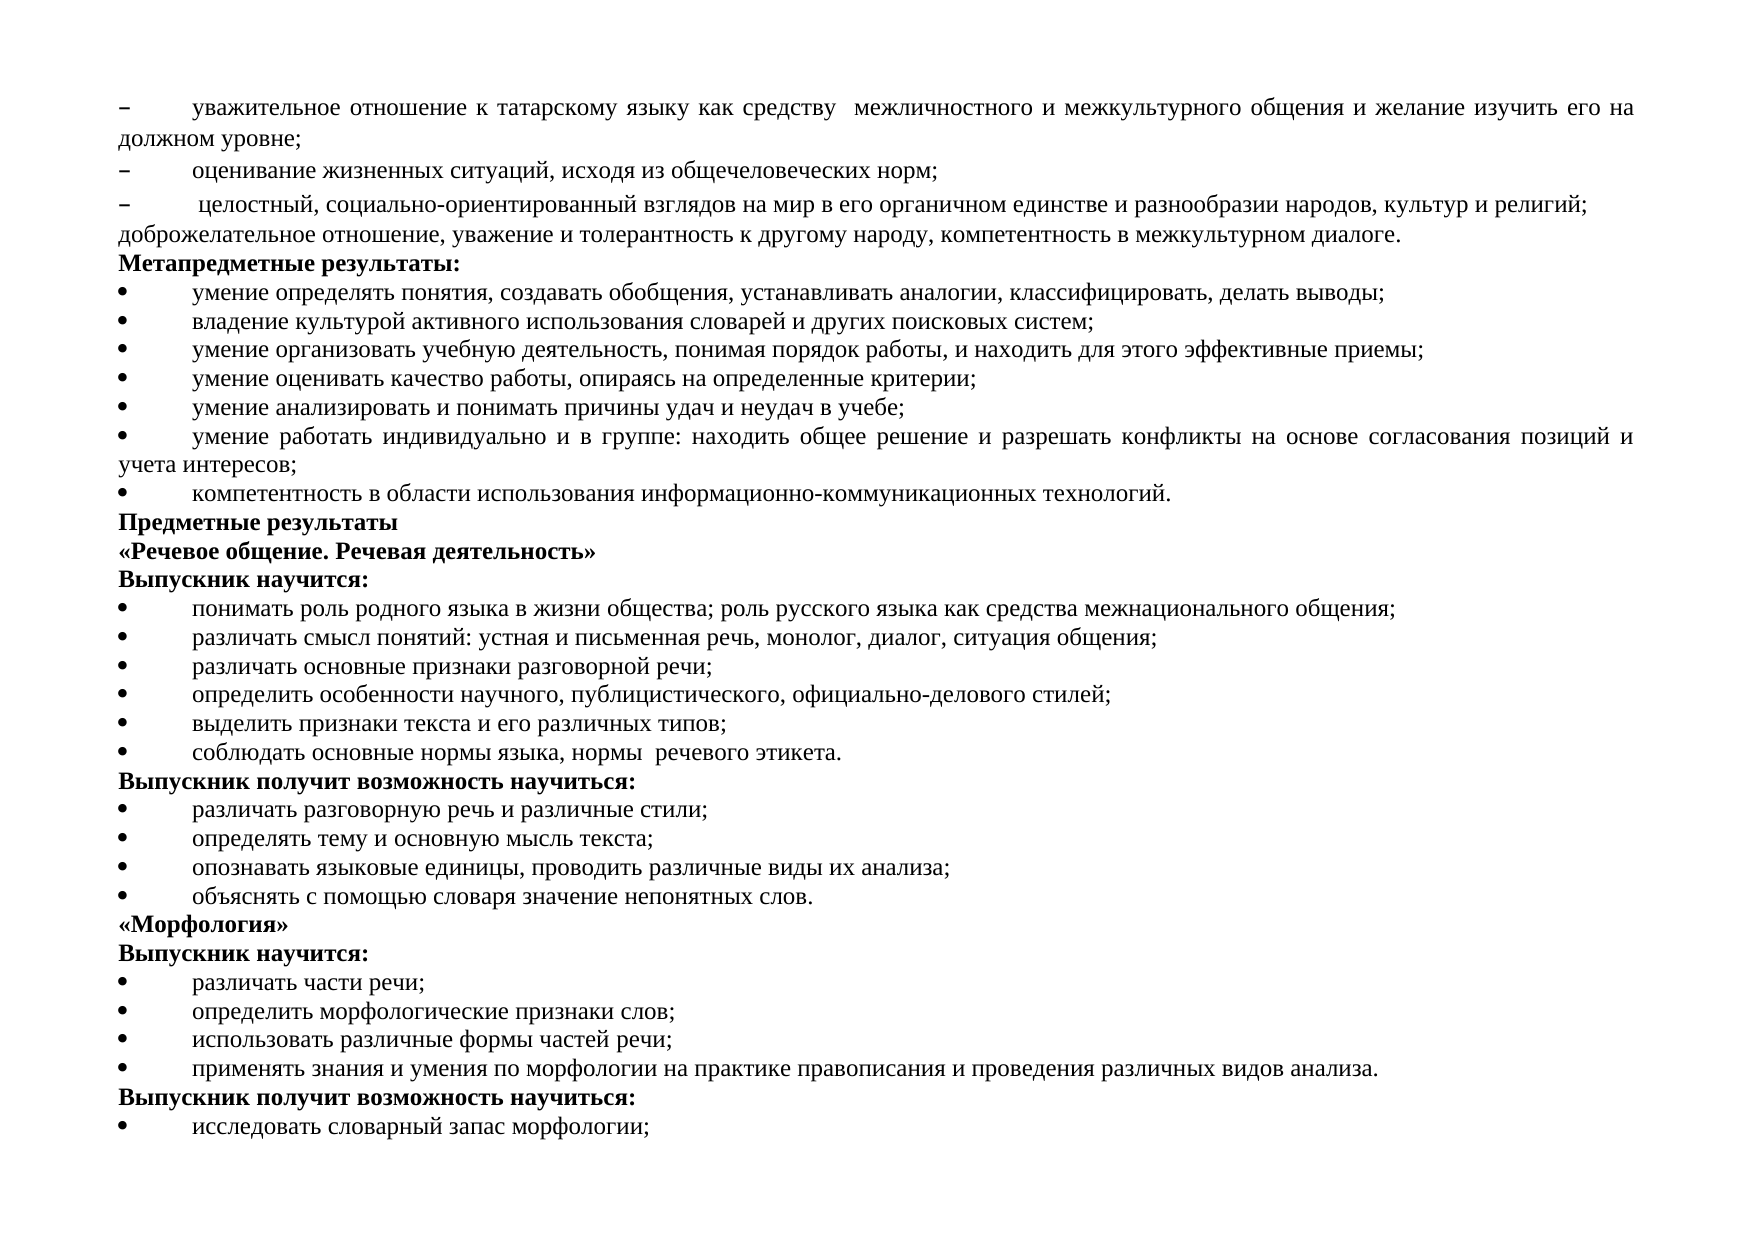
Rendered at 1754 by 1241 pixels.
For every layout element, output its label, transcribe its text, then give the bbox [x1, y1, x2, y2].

list выделить признаки текста и его различных типов; [118, 708, 1636, 737]
text Выпускник получит возможность научиться: [118, 1082, 1636, 1111]
list определить морфологические признаки слов; [118, 996, 1636, 1024]
list соблюдать основные нормы языка, нормы речевого этикета. [118, 737, 1636, 766]
list использовать различные формы частей речи; [118, 1024, 1636, 1053]
list компетентность в области использования информационно-коммуникационных технологий. [118, 478, 1636, 507]
text «Морфология» [118, 909, 1636, 938]
list различать смысл понятий: устная и письменная речь, монолог, диалог, ситуация общения; [118, 622, 1636, 651]
list умение организовать учебную деятельность, понимая порядок работы, и находить для этого эффективные приемы; [118, 334, 1636, 363]
text Предметные результаты [118, 507, 1636, 536]
list определять тему и основную мысль текста; [118, 823, 1636, 852]
text Выпускник научится: [118, 938, 1636, 967]
text Метапредметные результаты: [118, 248, 1636, 277]
text доброжелательное отношение, уважение и толерантность к другому народу, компетентность в межкультурном диалоге. [118, 219, 1636, 248]
list умение анализировать и понимать причины удач и неудач в учебе; [118, 392, 1636, 421]
list владение культурой активного использования словарей и других поисковых систем; [118, 306, 1636, 334]
list понимать роль родного языка в жизни общества; роль русского языка как средства межнационального общения; [118, 593, 1636, 622]
list опознавать языковые единицы, проводить различные виды их анализа; [118, 852, 1636, 881]
list исследовать словарный запас морфологии; [118, 1111, 1636, 1139]
list целостный, социально-ориентированный взглядов на мир в его органичном единстве и разнообразии народов, культур и религий; [118, 186, 1636, 219]
list уважительное отношение к татарскому языку как средству межличностного и межкультурного общения и желание изучить его на должном уровне; [118, 89, 1636, 151]
text «Речевое общение. Речевая деятельность» [118, 536, 1636, 564]
list умение оценивать качество работы, опираясь на определенные критерии; [118, 363, 1636, 392]
list различать части речи; [118, 967, 1636, 996]
list различать разговорную речь и различные стили; [118, 794, 1636, 823]
list умение работать индивидуально и в группе: находить общее решение и разрешать конфликты на основе согласования позиций и учета интересов; [118, 421, 1636, 478]
list оценивание жизненных ситуаций, исходя из общечеловеческих норм; [118, 151, 1636, 186]
list применять знания и умения по морфологии на практике правописания и проведения различных видов анализа. [118, 1053, 1636, 1082]
list определить особенности научного, публицистического, официально-делового стилей; [118, 679, 1636, 708]
list объяснять с помощью словаря значение непонятных слов. [118, 881, 1636, 909]
text Выпускник получит возможность научиться: [118, 766, 1636, 794]
list умение определять понятия, создавать обобщения, устанавливать аналогии, классифицировать, делать выводы; [118, 277, 1636, 306]
list различать основные признаки разговорной речи; [118, 651, 1636, 679]
text Выпускник научится: [118, 564, 1636, 593]
